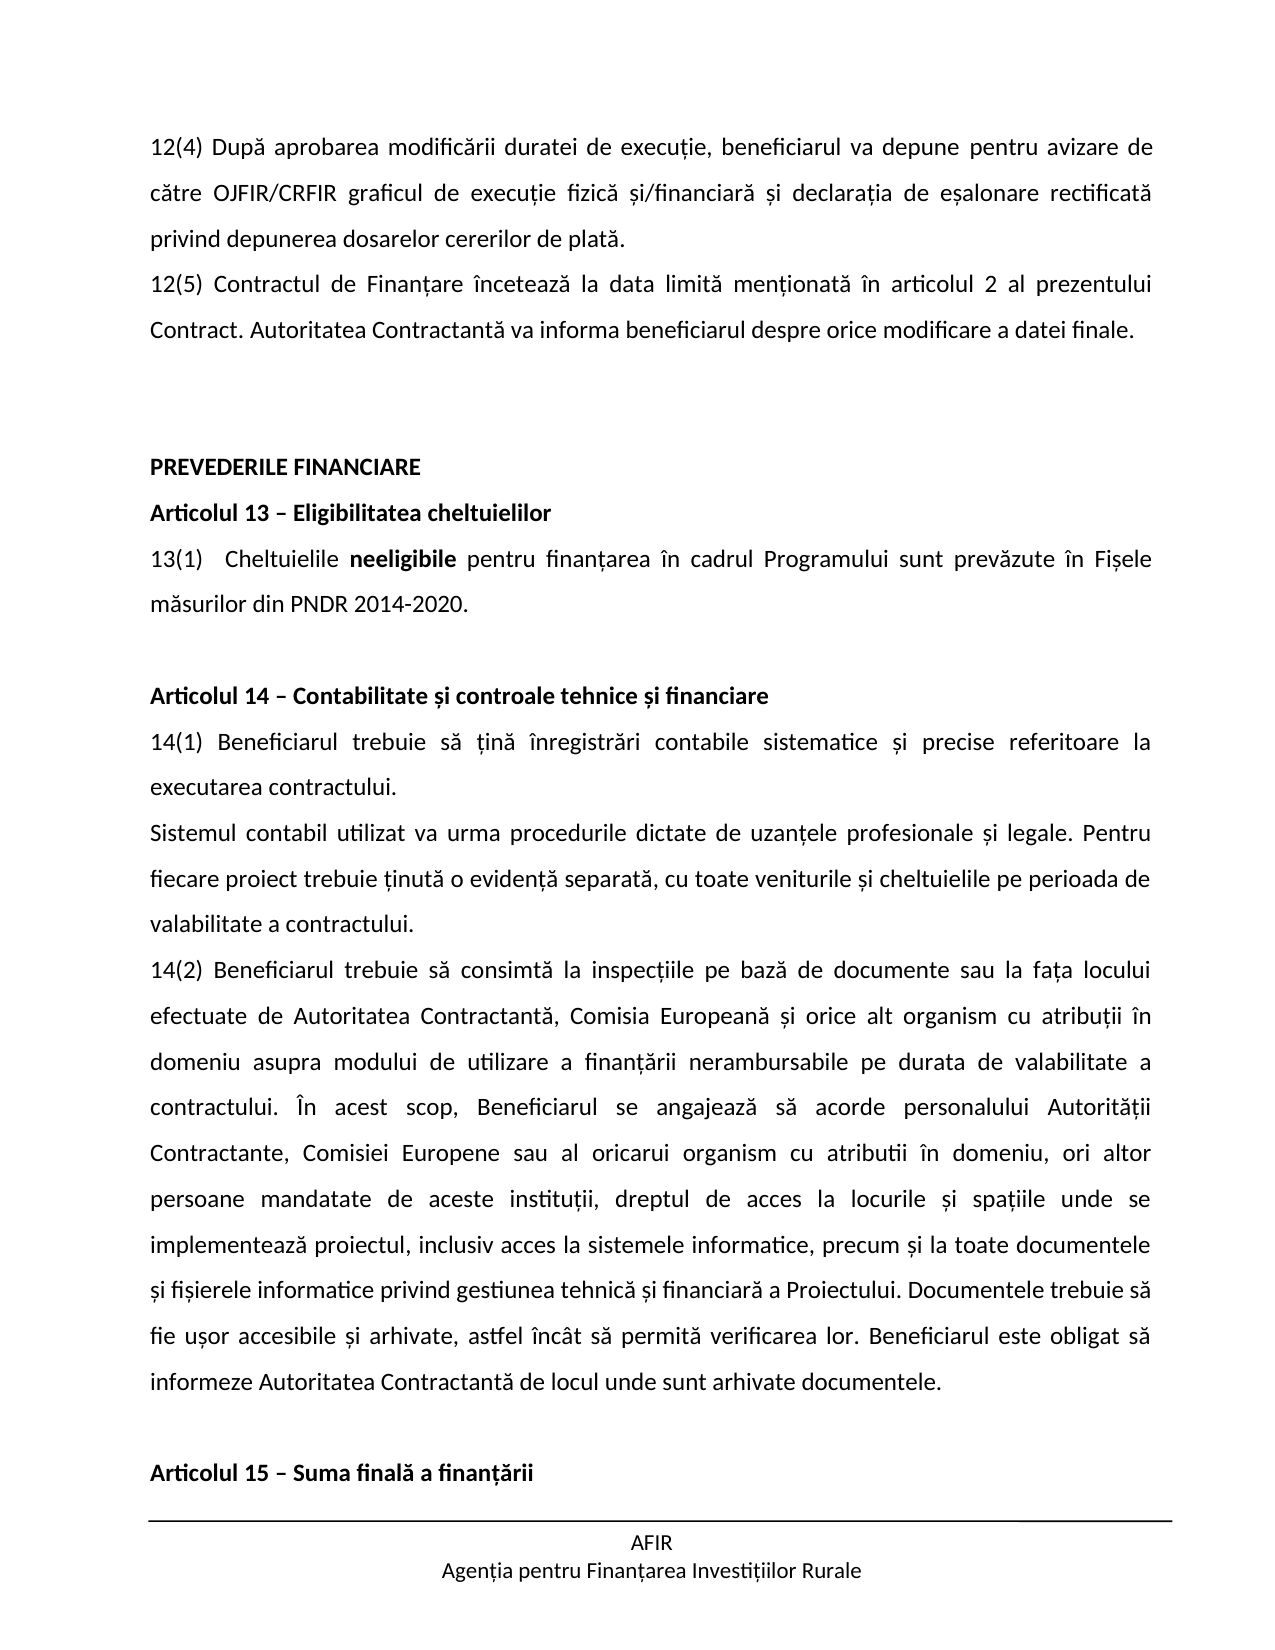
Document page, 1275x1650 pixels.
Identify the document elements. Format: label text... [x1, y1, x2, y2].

text 13(1) Cheltuielile neeligibile pentru finanţarea în cadrul Programului sunt prevăzute în Fişele măsurilor din PNDR 2014-2020. [150, 543, 1153, 619]
text 14(2) Beneficiarul trebuie să consimtă la inspecţiile pe bază de documente sau la faţa locului efectuate de Autoritatea Contractantă, Comisia Europeană şi orice alt organism cu atribuţii în domeniu asupra modului de utilizare a finanţării nerambursabile pe durata de valabilitate a contractului. În acest scop, Beneficiarul se angajează să acorde personalului Autorităţii Contractante, Comisiei Europene sau al oricarui organism cu atributii în domeniu, ori altor persoane mandatate de aceste instituţii, dreptul de acces la locurile şi spaţiile unde se implementează proiectul, inclusiv acces la sistemele informatice, precum şi la toate documentele şi fişierele informatice privind gestiunea tehnică şi financiară a Proiectului. Documentele trebuie să fie uşor accesibile şi arhivate, astfel încât să permită verificarea lor. Beneficiarul este obligat să informeze Autoritatea Contractantă de locul unde sunt arhivate documentele. [150, 954, 1153, 1396]
text Articolul 15 – Suma finală a finanţării [150, 1457, 1153, 1488]
text Sistemul contabil utilizat va urma procedurile dictate de uzanţele profesionale şi legale. Pentru fiecare proiect trebuie ţinută o evidenţă separată, cu toate veniturile şi cheltuielile pe perioada de valabilitate a contractului. [150, 817, 1153, 939]
text 12(4) După aprobarea modificării duratei de execuţie, beneficiarul va depune pentru avizare de către OJFIR/CRFIR graficul de execuţie fizică şi/financiară şi declaraţia de eşalonare rectificată privind depunerea dosarelor cererilor de plată. [150, 131, 1153, 253]
text PREVEDERILE FINANCIARE [150, 451, 1153, 482]
text 12(5) Contractul de Finanţare încetează la data limită menţionată în articolul 2 al prezentului Contract. Autoritatea Contractantă va informa beneficiarul despre orice modificare a datei finale. [150, 268, 1153, 345]
text Articolul 14 – Contabilitate şi controale tehnice şi financiare [150, 680, 1153, 711]
text Articolul 13 – Eligibilitatea cheltuielilor [150, 497, 1153, 528]
text 14(1) Beneficiarul trebuie să ţină înregistrări contabile sistematice şi precise referitoare la executarea contractului. [150, 726, 1153, 802]
